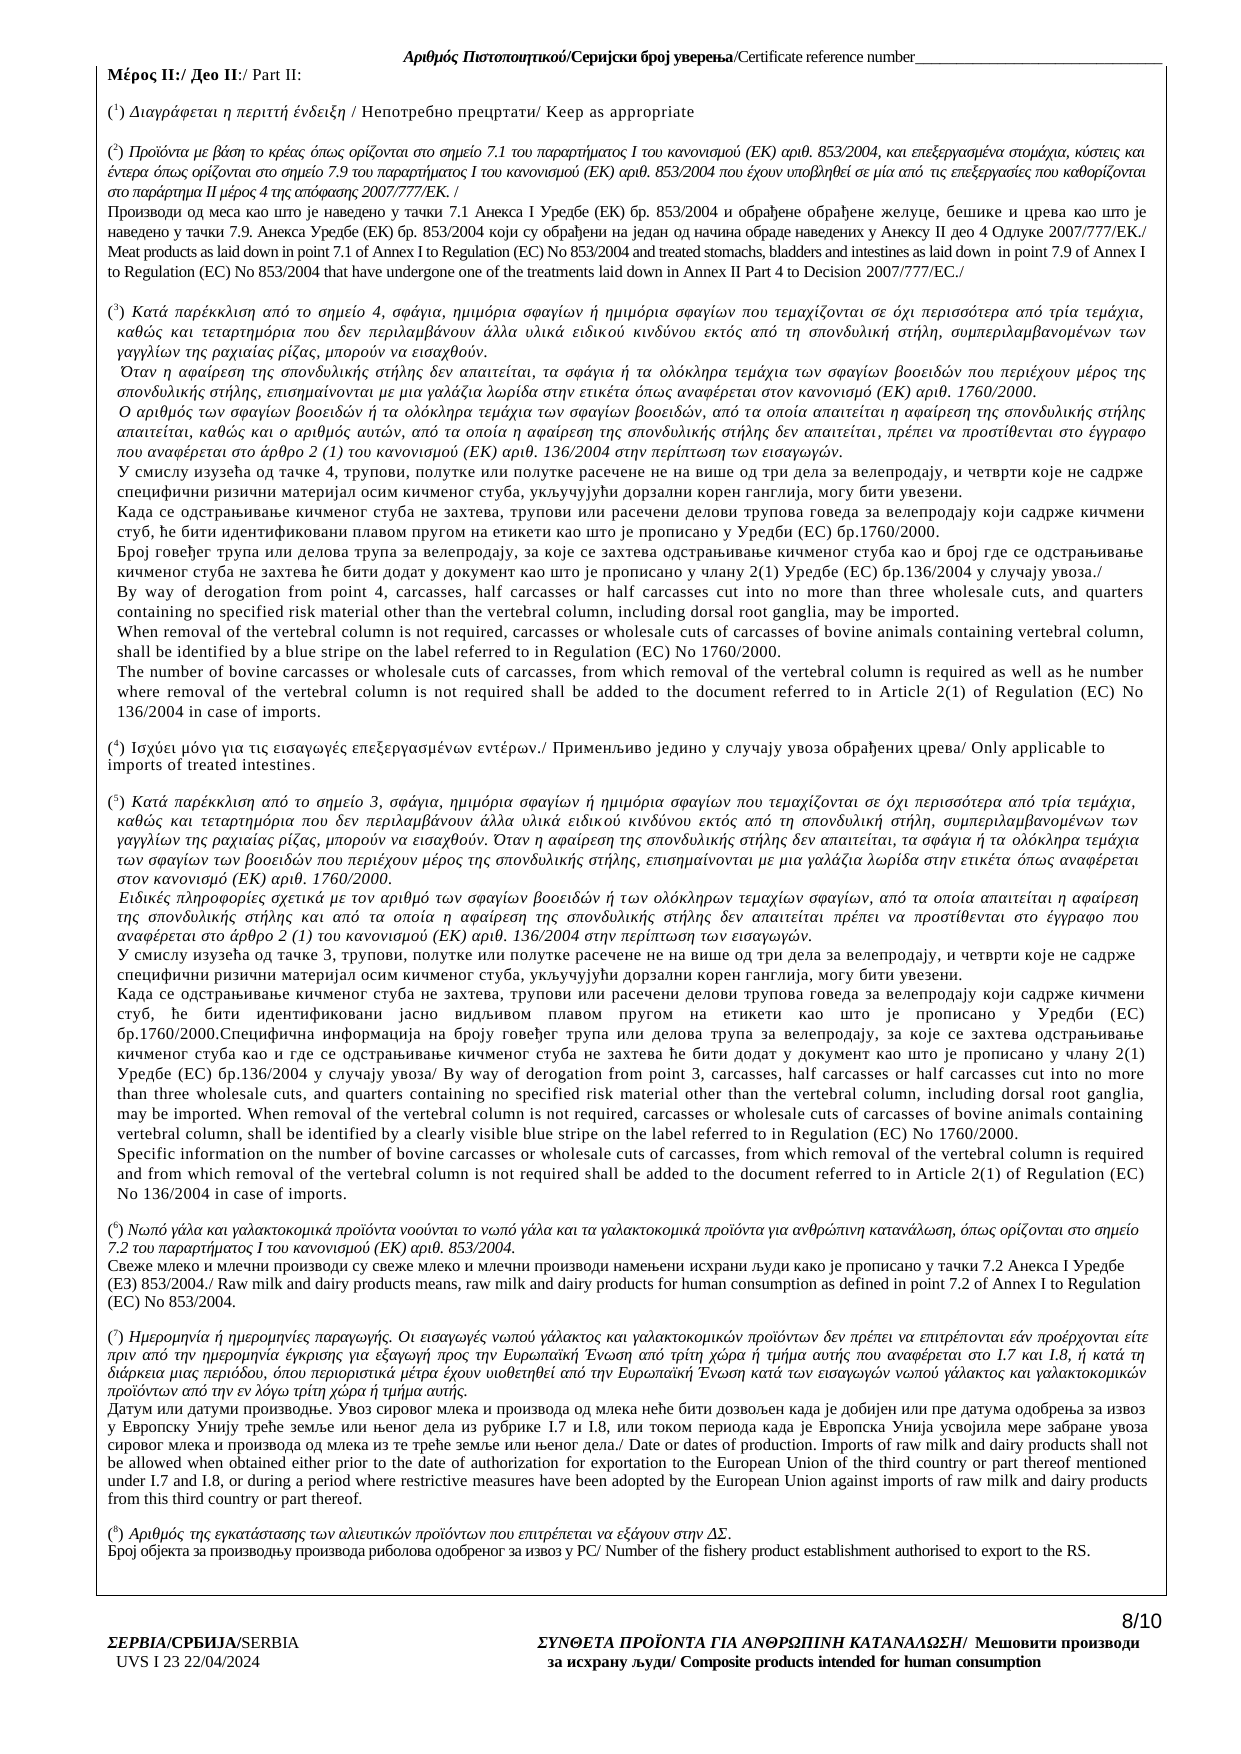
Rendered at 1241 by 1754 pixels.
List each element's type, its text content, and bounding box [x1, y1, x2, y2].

table_header Μέρος II:/ Део II:/ Part II: (1) Διαγράφεται η περιττή ένδειξη / Непотребно прецртати/ Keep as appropriate (2) Προϊόντα με βάση το κρέας όπως ορίζονται στο σημείο 7.1 του παραρτήματος I του κανονισμού (ΕΚ) αριθ. 853/2004, και επεξεργασμένα στομάχια, κύστεις και έντερα όπως ορίζονται στο σημείο 7.9 του παραρτήματος I του κανονισμού (ΕΚ) αριθ. 853/2004 που έχουν υποβληθεί σε μία από τις επεξεργασίες που καθορίζονται στο παράρτημα ΙΙ μέρος 4 της απόφασης 2007/777/ΕΚ. / Производи од меса као што је наведено у тачки 7.1 Анекса I Уредбе (ЕК) бр. 853/2004 и обрађене обрађене желуце, бешике и црева као што је наведено у тачки 7.9. Анекса Уредбе (ЕК) бр. 853/2004 који су обрађени на један од начина обраде наведених у Анексу II део 4 Одлуке 2007/777/EК./ Meat products as laid down in point 7.1 of Annex I to Regulation (EC) No 853/2004 and treated stomachs, bladde and intestines as laid down in point 7.9 of Annex I to Regulation (EC) No 853/2004 that have undergone one of the treatments laid down in Annex II Part 4 to Decision 2007/777/EC./ (3) Κατά παρέκκλιση από το σημείο 4, σφάγια, ημιμόρια σφαγίων ή ημιμόρια σφαγίων που τεμαχίζονται σε όχι περισσότερα από τρία τεμάχια, καθώς και τεταρτημόρια που δεν περιλαμβάνουν άλλα υλικά ειδικού κινδύνου εκτός από τη σπονδυλική στήλη, συμπεριλαμβανομένων των γαγγλίων της ραχιαίας ρίζας, μπορούν να εισαχθούν. Όταν η αφαίρεση της σπονδυλικής στήλης δεν απαιτείται, τα σφάγια ή τα ολόκληρα τεμάχια των σφαγίων βοοειδών που περιέχουν μέρος της σπονδυλικής στήλης, επισημαίνονται με μια γαλάζια λωρίδα στην ετικέτα όπως αναφέρεται στον κανονισμό (ΕΚ) αριθ. 1760/2000. Ο αριθμός των σφαγίων βοοειδών ή τα ολόκληρα τεμάχια των σφαγίων βοοειδών, από τα οποία απαιτείται η αφαίρεση της σπονδυλικής στήλης απαιτείται, καθώς και ο αριθμός αυτών, από τα οποία η αφαίρεση της σπονδυλικής στήλης δεν απαιτείται, πρέπει να προστίθενται στο έγγραφο που αναφέρεται στο άρθρο 2 (1) του κανονισμού (ΕΚ) αριθ. 136/2004 στην περίπτωση των εισαγωγών. У смислу изузећа од тачке 4, трупови, полутке или полутке расечене не на више од три дела за велепродају, и четврти које не садрже специфични ризични материјал осим кичменог стуба, укључујући дорзални корен ганглија, могу бити увезени. Када се одстрањивање кичменог стуба не захтева, трупови или расечени делови трупова говеда за велепродају који садрже кичмени стуб, ће бити идентификовани плавом пругом на етикети као што је прописано у Уредби (ЕС) бр.1760/2000. Број говеђег трупа или делова трупа за велепродају, за које се захтева одстрањивање кичменог стуба као и број где се одстрањивање кичменог стуба не захтева ће бити додат у документ као што је прописано у члану 2(1) Уредбе (ЕС) бр.136/2004 у случају увоза./ By way of derogation from point 4, carcasses, half carcasses or half carcasses cut into no more than three wholesale cuts, and quarte containing no specified risk material other than the vertebral column, including doal root ganglia, may be imported. When removal of the vertebral column is not required, carcasses or wholesale cuts of carcasses of bovine animals containing vertebral column, shall be identified by a blue stripe on the label referred to in Regulation (EC) No 1760/2000. The number of bovine carcasses or wholesale cuts of carcasses, from which removal of the vertebral column is required as well as he number where removal of the vertebral column is not required shall be added to the document referred to in Article 2(1) of Regulation (EC) No 136/2004 in case of imports. (4) Ισχύει μόνο για τις εισαγωγές επεξεργασμένων εντέρων./ Применљиво једино у случају увоза обрађених црева/ Only applicable to imports of treated intestines. (5) Κατά παρέκκλιση από το σημείο 3, σφάγια, ημιμόρια σφαγίων ή ημιμόρια σφαγίων που τεμαχίζονται σε όχι περισσότερα από τρία τεμάχια, καθώς και τεταρτημόρια που δεν περιλαμβάνουν άλλα υλικά ειδικού κινδύνου εκτός από τη σπονδυλική στήλη, συμπεριλαμβανομένων των γαγγλίων της ραχιαίας ρίζας, μπορούν να εισαχθούν. Όταν η αφαίρεση της σπονδυλικής στήλης δεν απαιτείται, τα σφάγια ή τα ολόκληρα τεμάχια των σφαγίων των βοοειδών που περιέχουν μέρος της σπονδυλικής στήλης, επισημαίνονται με μια γαλάζια λωρίδα στην ετικέτα όπως αναφέρεται στον κανονισμό (ΕΚ) αριθ. 1760/2000. Ειδικές πληροφορίες σχετικά με τον αριθμό των σφαγίων βοοειδών ή των ολόκληρων τεμαχίων σφαγίων, από τα οποία απαιτείται η αφαίρεση της σπονδυλικής στήλης και από τα οποία η αφαίρεση της σπονδυλικής στήλης δεν απαιτείται πρέπει να προστίθενται στο έγγραφο που αναφέρεται στο άρθρο 2 (1) του κανονισμού (ΕΚ) αριθ. 136/2004 στην περίπτωση των εισαγωγών. У смислу изузећа од тачке 3, трупови, полутке или полутке расечене не на више од три дела за велепродају, и четврти које не садрже специфични ризични материјал осим кичменог стуба, укључујући дорзални корен ганглија, могу бити увезени. Када се одстрањивање кичменог стуба не захтева, трупови или расечени делови трупова говеда за велепродају који садрже кичмени стуб, ће бити идентификовани јасно видљивом плавом пругом на етикети као што је прописано у Уредби (ЕС) бр.1760/2000.Специфична информација на броју говеђег трупа или делова трупа за велепродају, за које се захтева одстрањивање кичменог стуба као и где се одстрањивање кичменог стуба не захтева ће бити додат у документ као што је прописано у члану 2(1) Уредбе (ЕС) бр.136/2004 у случају увоза/ By way of derogation from point 3, carcasses, half carcasses or half carcasses cut into no more than three wholesale cuts, and quarte containing no specified risk material other than the vertebral column, including doal root ganglia, may be imported. When removal of the vertebral column is not required, carcasses or wholesale cuts of carcasses of bovine animals containing vertebral column, shall be identified by a clearly visible blue stripe on the label referred to in Regulation (EC) No 1760/2000. Specific information on the number of bovine carcasses or wholesale cuts of carcasses, from which removal of the vertebral column is required and from which removal of the vertebral column is not required shall be added to the document referred to in Article 2(1) of Regulation (EC) No 136/2004 in case of imports. (6) Νωπό γάλα και γαλακτοκομικά προϊόντα νοούνται το νωπό γάλα και τα γαλακτοκομικά προϊόντα για ανθρώπινη κατανάλωση, όπως ορίζονται στο σημείο 7.2 του παραρτήματος I του κανονισμού (ΕΚ) αριθ. 853/2004. Свеже млеко и млечни производи су свеже млеко и млечни производи намењени исхрани људи како је прописано у тачки 7.2 Анекса I Уредбе (ЕЗ) 853/2004./ Raw milk and dairy products means, raw milk and dairy products for human consumption as defined in point 7.2 of Annex I to Regulation (EC) No 853/2004. (7) Ημερομηνία ή ημερομηνίες παραγωγής. Οι εισαγωγές νωπού γάλακτος και γαλακτοκομικών προϊόντων δεν πρέπει να επιτρέπονται εάν προέρχονται είτε πριν από την ημερομηνία έγκρισης για εξαγωγή προς την Ευρωπαϊκή Ένωση από τρίτη χώρα ή τμήμα αυτής που αναφέρεται στο I.7 και I.8, ή κατά τη διάρκεια μιας περιόδου, ​​όπου περιοριστικά μέτρα έχουν υιοθετηθεί από την Ευρωπαϊκή Ένωση κατά των εισαγωγών νωπού γάλακτος και γαλακτοκομικών προϊόντων από την εν λόγω τρίτη χώρα ή τμήμα αυτής. Датум или датуми производње. Увоз сировог млека и производа од млека неће бити дозвољен када је добијен или пре датума одобрења за извоз у Европску Унију треће земље или њеног дела из рубрике I.7 и I.8, или током периода када је Европска Унија усвојила мере забране увоза сировог млека и производа од млека из те треће земље или њеног дела./ Date or dates of production. Imports of raw milk and dairy products shall not be allowed when obtained either prior to the date of authorization for exportation to the European Union of the third country or part thereof mentioned under I.7 and I.8, or during a period where restrictive measures have been adopted by the European Union against imports of raw milk and dairy products from this third country or part thereof. (8) Αριθμός της εγκατάστασης των αλιευτικών προϊόντων που επιτρέπεται να εξάγουν στην ΔΣ. Број објекта за производњу производа риболова одобреног за извоз у РС/ Number of the fishery product establishment authorised to export to the RS. [97, 66, 1166, 1595]
